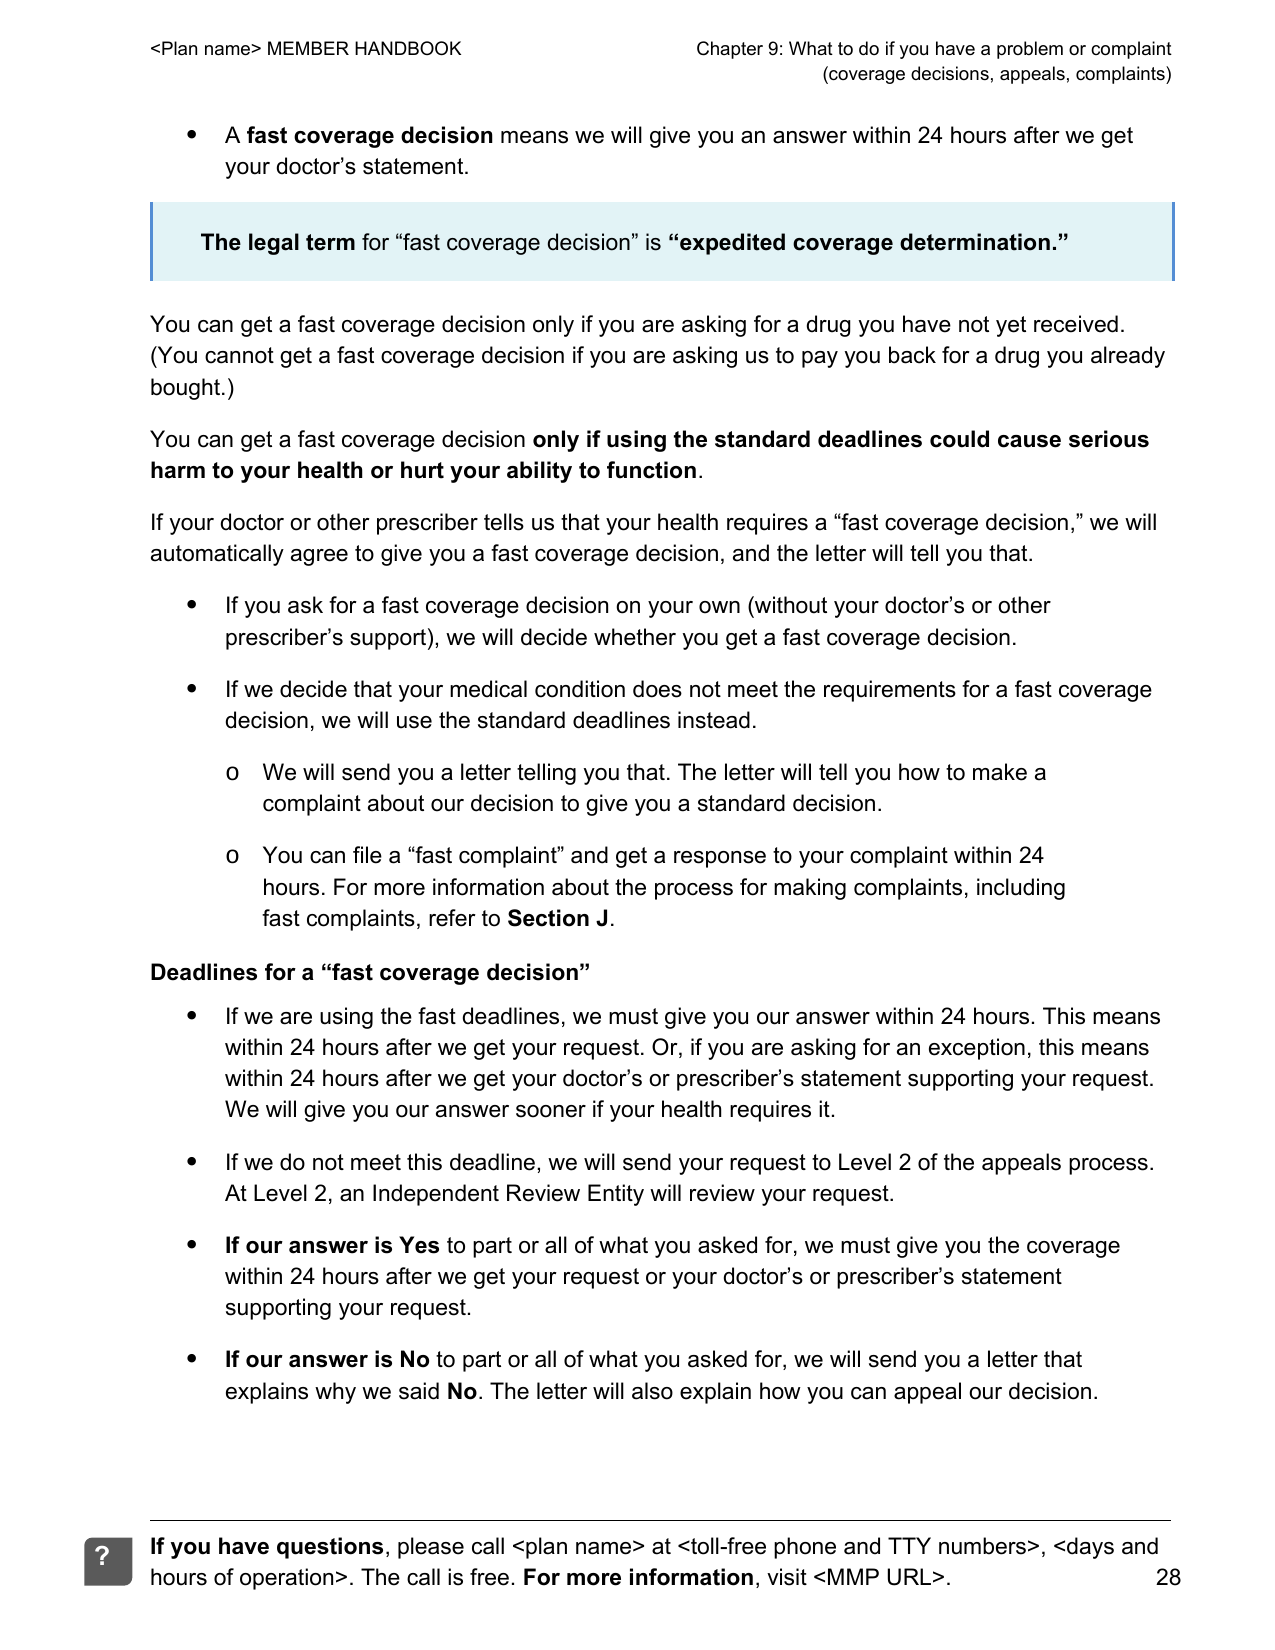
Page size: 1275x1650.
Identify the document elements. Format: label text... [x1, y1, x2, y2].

list If our answer is Yes to part or all of what you asked for, we must give you the coverage within 24 hours after we get your request or your doctor’s or prescriber’s statement supporting your request. [187, 1228, 1171, 1322]
list If we decide that your medical condition does not meet the requirements for a fast coverage decision, we will use the standard deadlines instead. [187, 672, 1171, 734]
list If our answer is No to part or all of what you asked for, we will send you a letter that explains why we said No. The letter will also explain how you can appeal our decision. [187, 1343, 1171, 1405]
list A fast coverage decision means we will give you an answer within 24 hours after we get your doctor’s statement. [187, 118, 1171, 181]
list You can file a “fast complaint” and get a response to your complaint within 24 hours. For more information about the process for making complaints, including fast complaints, refer to Section J. [225, 839, 1096, 932]
list If you ask for a fast coverage decision on your own (without your doctor’s or other prescriber’s support), we will decide whether you get a fast coverage decision. [187, 589, 1171, 651]
subtitle Deadlines for a “fast coverage decision” [150, 953, 1096, 987]
table_header The legal term for “fast coverage decision” is “expedited coverage determination.” [153, 205, 1172, 278]
text If your doctor or other prescriber tells us that your health requires a “fast coverage decision,” we will automatically agree to give you a fast coverage decision, and the letter will tell you that. [150, 505, 1171, 568]
list If we do not meet this deadline, we will send your request to Level 2 of the appeals process. At Level 2, an Independent Review Entity will review your request. [187, 1145, 1171, 1207]
text You can get a fast coverage decision only if you are asking for a drug you have not yet received. (You cannot get a fast coverage decision if you are asking us to pay you back for a drug you already bought.) [150, 307, 1171, 401]
list If we are using the fast deadlines, we must give you our answer within 24 hours. This means within 24 hours after we get your request. Or, if you are asking for an exception, this means within 24 hours after we get your doctor’s or prescriber’s statement supporting your request. We will give you our answer sooner if your health requires it. [187, 999, 1171, 1124]
text You can get a fast coverage decision only if using the standard deadlines could cause serious harm to your health or hurt your ability to function. [150, 422, 1171, 484]
list We will send you a letter telling you that. The letter will tell you how to make a complaint about our decision to give you a standard decision. [225, 755, 1096, 818]
